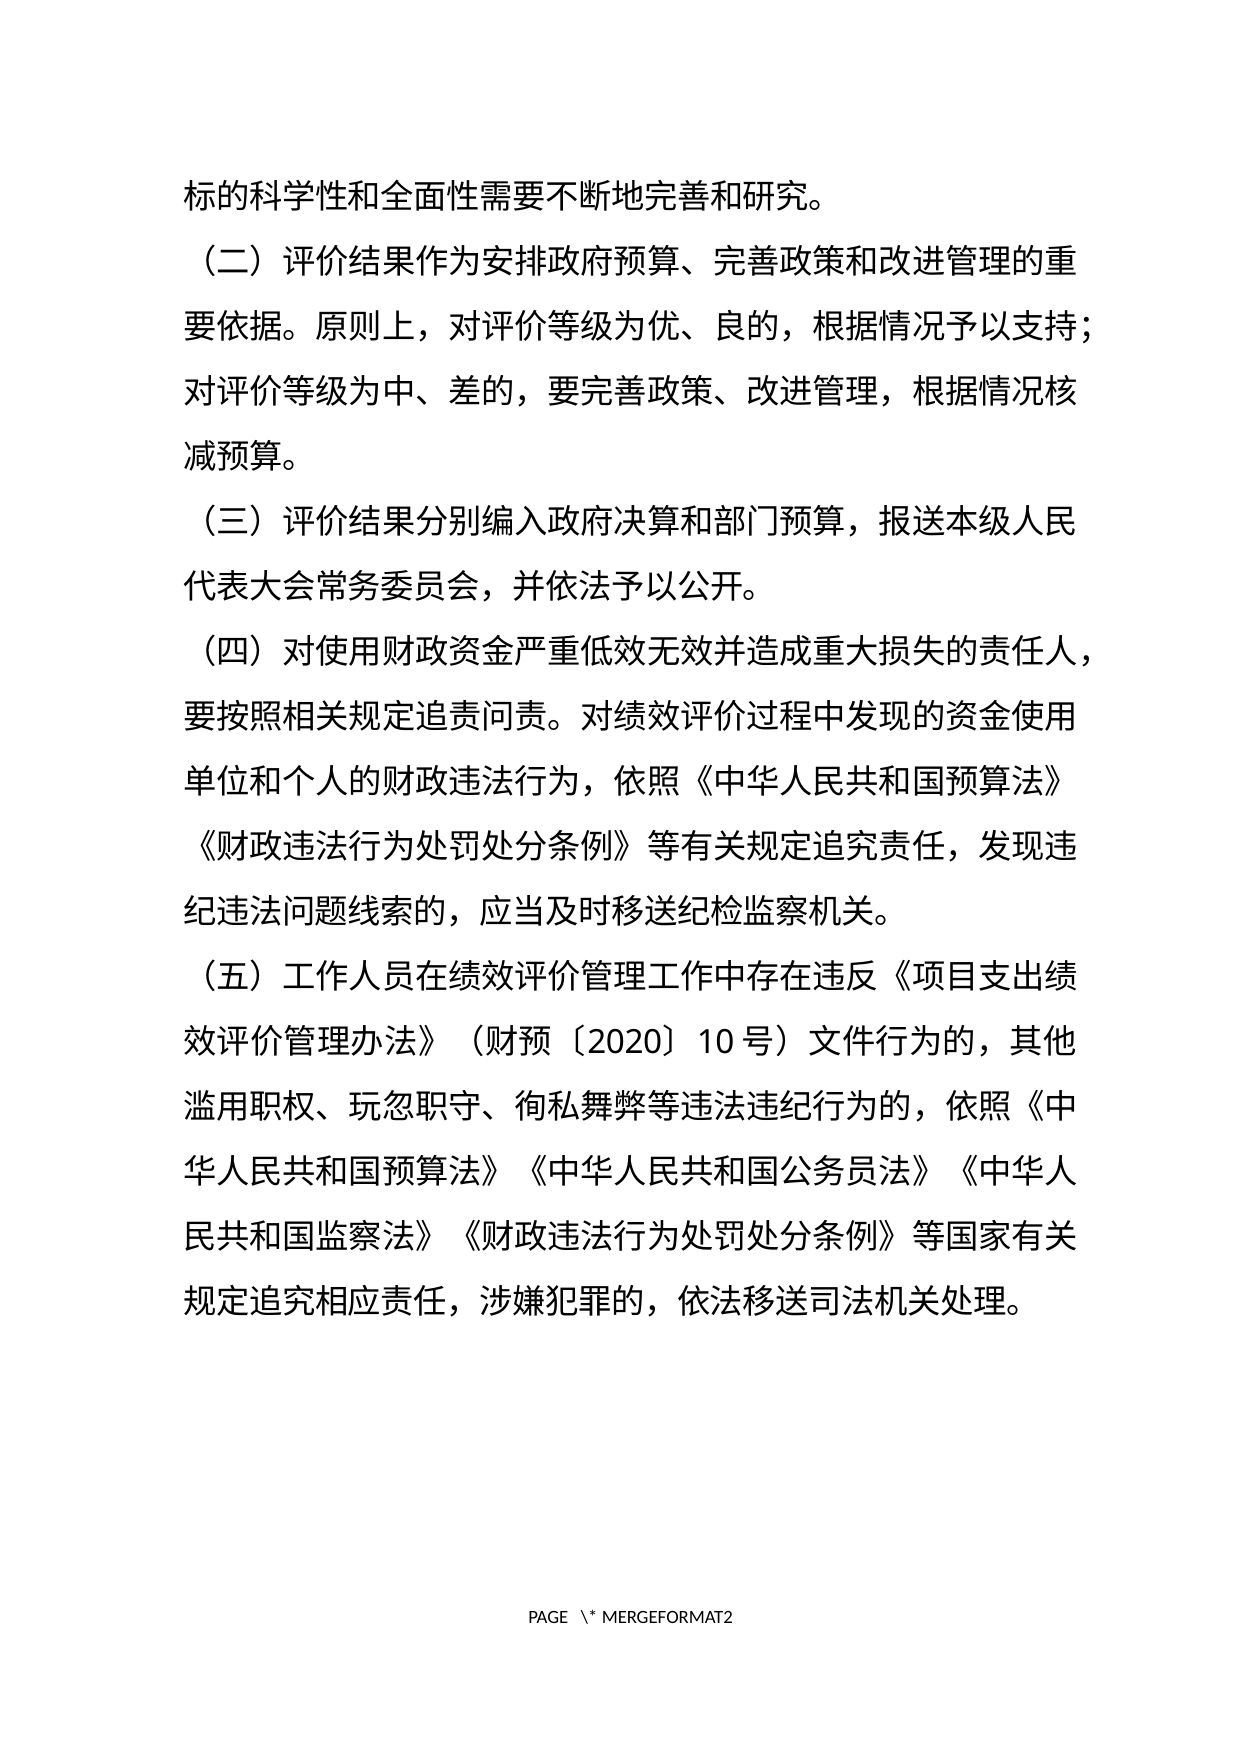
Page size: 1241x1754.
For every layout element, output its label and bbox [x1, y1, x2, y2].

text [183, 162, 1078, 1332]
